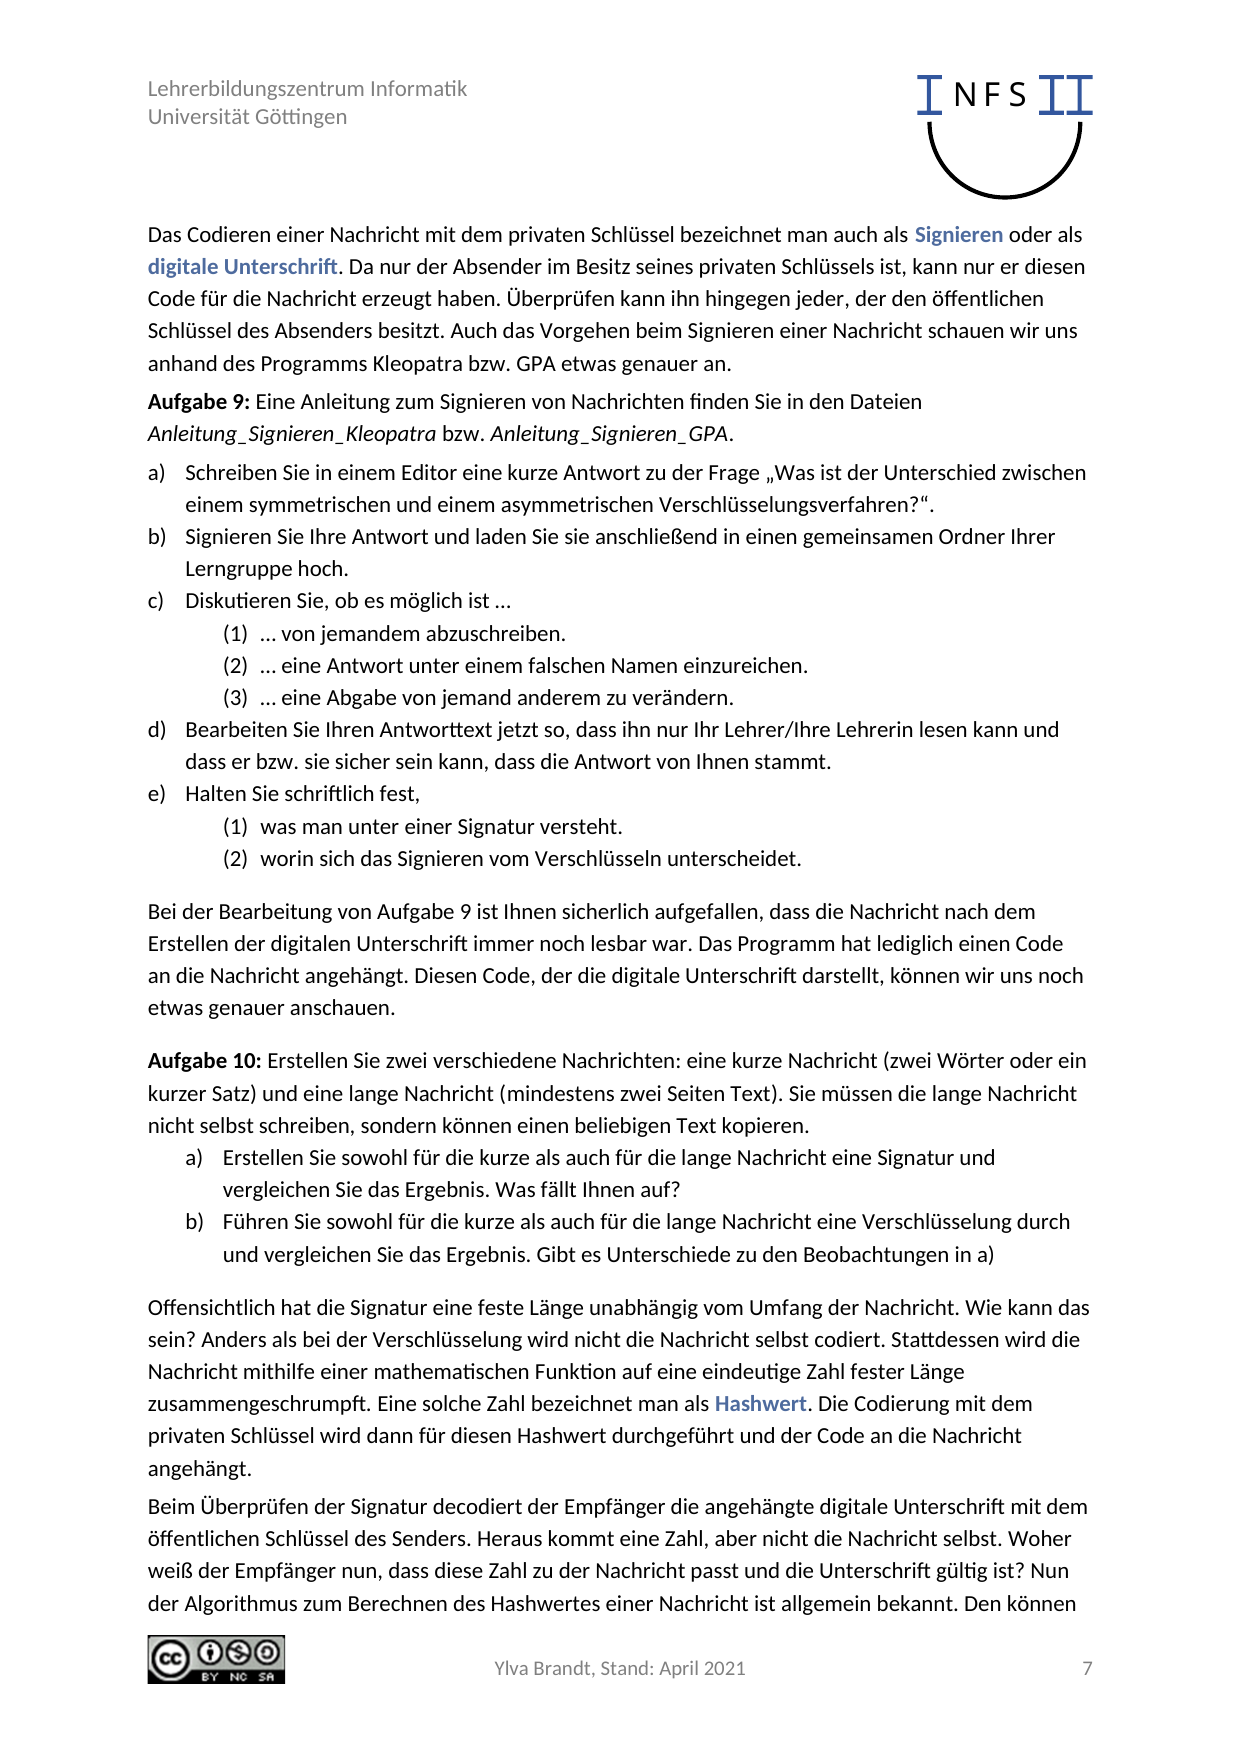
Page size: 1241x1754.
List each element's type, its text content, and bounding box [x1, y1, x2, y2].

list Schreiben Sie in einem Editor eine kurze Antwort zu der Frage „Was ist der Unterschied zwischen einem symmetrischen und einem asymmetrischen Verschlüsselungsverfahren?“. [148, 458, 1093, 518]
list worin sich das Signieren vom Verschlüsseln unterscheidet. [223, 844, 1093, 872]
list Signieren Sie Ihre Antwort und laden Sie sie anschließend in einen gemeinsamen Ordner Ihrer Lerngruppe hoch. [148, 522, 1093, 582]
list … eine Abgabe von jemand anderem zu verändern. [223, 683, 1093, 711]
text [148, 1492, 1093, 1617]
list Führen Sie sowohl für die kurze als auch für die lange Nachricht eine Verschlüsselung durch und vergleichen Sie das Ergebnis. Gibt es Unterschiede zu den Beobachtungen in a) [185, 1207, 1093, 1268]
picture [147, 1635, 286, 1684]
text Aufgabe 9: Eine Anleitung zum Signieren von Nachrichten finden Sie in den Dateien Anleitung_Signieren_Kleopatra bzw. Anleitung_Signieren_GPA. [148, 387, 1093, 447]
text Bei der Bearbeitung von Aufgabe 9 ist Ihnen sicherlich aufgefallen, dass die Nachricht nach dem Erstellen der digitalen Unterschrift immer noch lesbar war. Das Programm hat lediglich einen Code an die Nachricht angehängt. Diesen Code, der die digitale Unterschrift darstellt, können wir uns noch etwas genauer anschauen. [148, 897, 1093, 1022]
text Offensichtlich hat die Signatur eine feste Länge unabhängig vom Umfang der Nachricht. Wie kann das sein? Anders als bei der Verschlüsselung wird nicht die Nachricht selbst codiert. Stattdessen wird die Nachricht mithilfe einer mathematischen Funktion auf eine eindeutige Zahl fester Länge zusammengeschrumpft. Eine solche Zahl bezeichnet man als Hashwert. Die Codierung mit dem privaten Schlüssel wird dann für diesen Hashwert durchgeführt und der Code an die Nachricht angehängt. [148, 1293, 1093, 1482]
list Erstellen Sie sowohl für die kurze als auch für die lange Nachricht eine Signatur und vergleichen Sie das Ergebnis. Was fällt Ihnen auf? [185, 1143, 1093, 1203]
list Diskutieren Sie, ob es möglich ist … [148, 586, 1093, 614]
list … eine Antwort unter einem falschen Namen einzureichen. [223, 651, 1093, 679]
text Das Codieren einer Nachricht mit dem privaten Schlüssel bezeichnet man auch als Signieren oder als digitale Unterschrift. Da nur der Absender im Besitz seines privaten Schlüssels ist, kann nur er diesen Code für die Nachricht erzeugt haben. Überprüfen kann ihn hingegen jeder, der den öffentlichen Schlüssel des Absenders besitzt. Auch das Vorgehen beim Signieren einer Nachricht schauen wir uns anhand des Programms Kleopatra bzw. GPA etwas genauer an. [148, 220, 1093, 377]
list … von jemandem abzuschreiben. [223, 619, 1093, 647]
list was man unter einer Signatur versteht. [223, 812, 1093, 840]
list Halten Sie schriftlich fest, [148, 779, 1093, 808]
text Aufgabe 10: Erstellen Sie zwei verschiedene Nachrichten: eine kurze Nachricht (zwei Wörter oder ein kurzer Satz) und eine lange Nachricht (mindestens zwei Seiten Text). Sie müssen die lange Nachricht nicht selbst schreiben, sondern können einen beliebigen Text kopieren. [148, 1047, 1093, 1139]
list Bearbeiten Sie Ihren Antworttext jetzt so, dass ihn nur Ihr Lehrer/Ihre Lehrerin lesen kann und dass er bzw. sie sicher sein kann, dass die Antwort von Ihnen stammt. [148, 715, 1093, 775]
